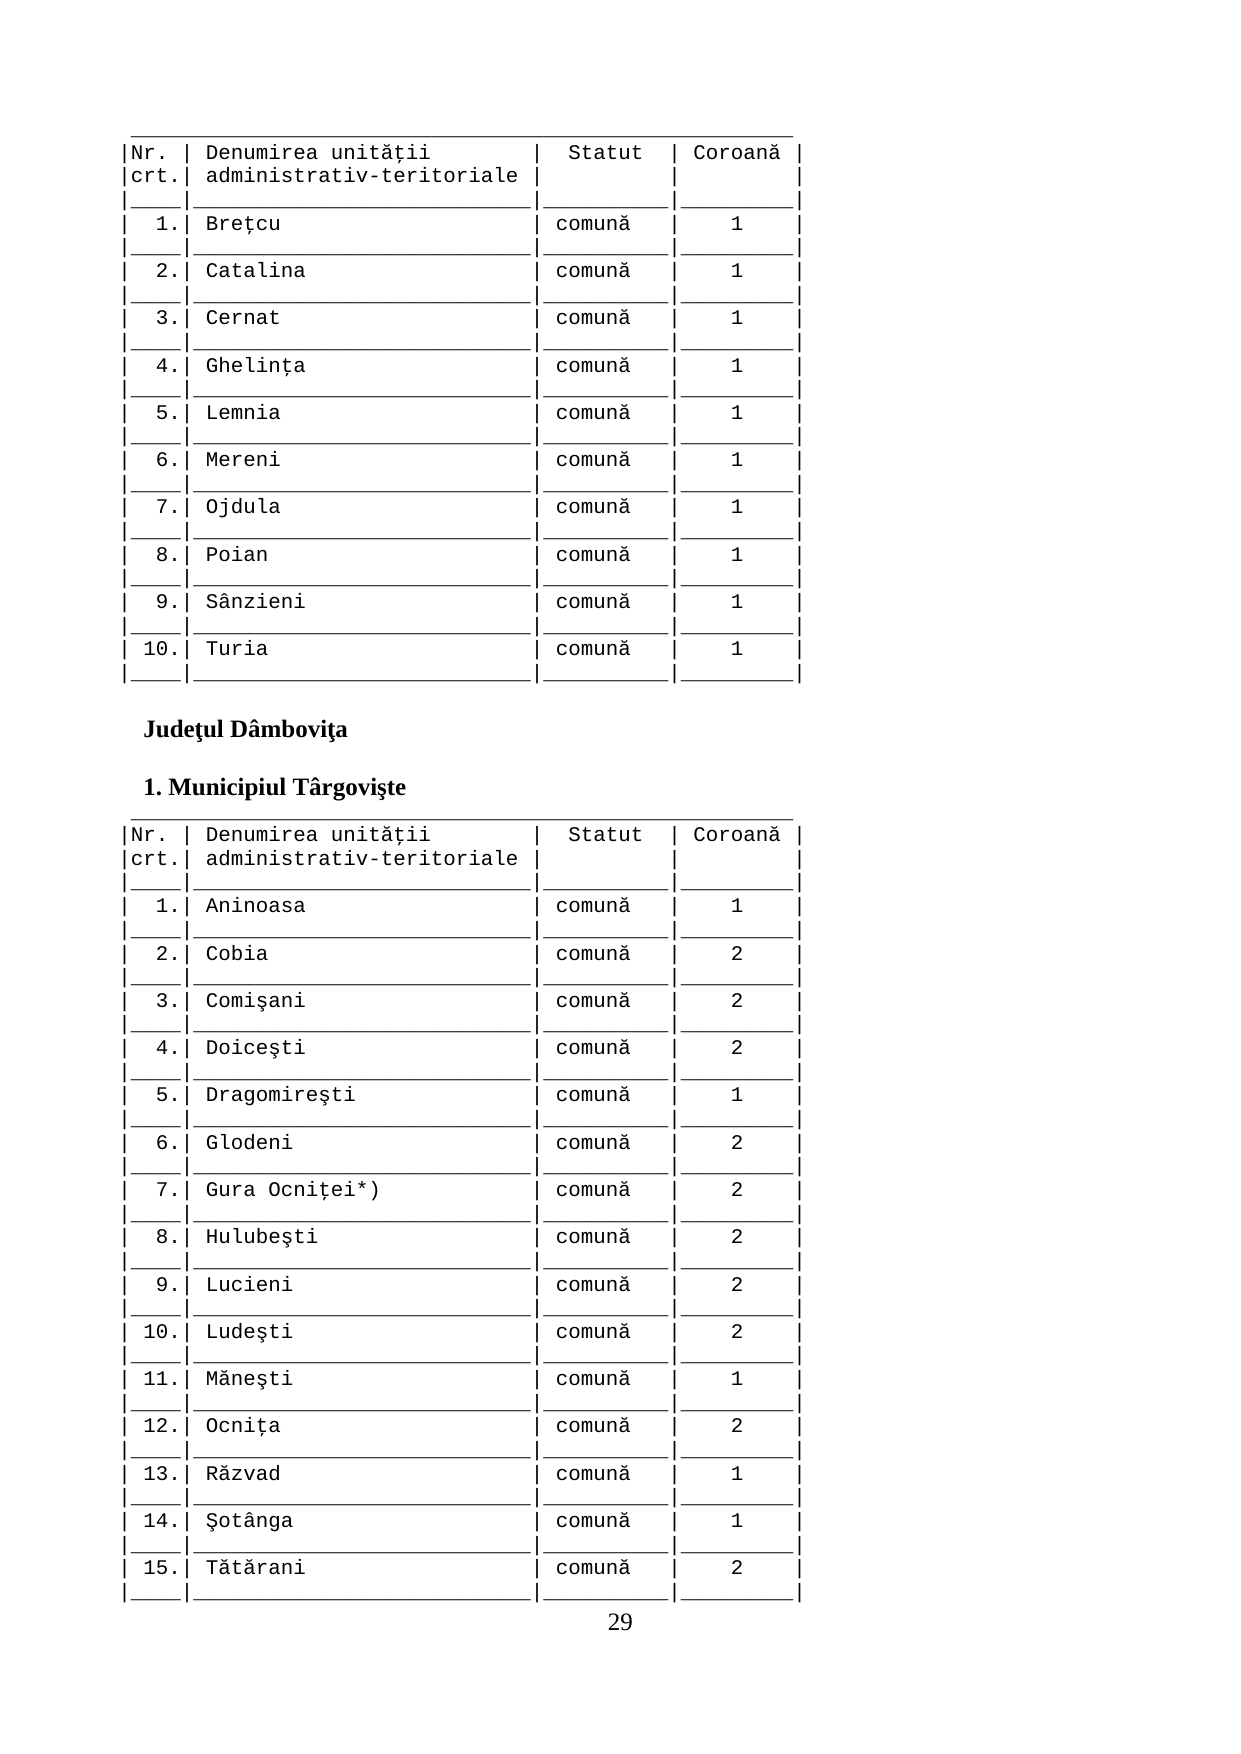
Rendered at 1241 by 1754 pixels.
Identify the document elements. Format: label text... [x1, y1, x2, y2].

text |____|___________________________|__________|_________| [118, 1297, 1122, 1321]
text 1. Municipiul Târgovişte [118, 772, 1122, 801]
text |____|___________________________|__________|_________| [118, 1250, 1122, 1273]
text |____|___________________________|__________|_________| [118, 1061, 1122, 1084]
text | 9.| Sânzieni | comună | 1 | [118, 591, 1122, 615]
text | 4.| Doiceşti | comună | 2 | [118, 1037, 1122, 1061]
text | 1.| Breţcu | comună | 1 | [118, 213, 1122, 236]
text |____|___________________________|__________|_________| [118, 872, 1122, 895]
text |____|___________________________|__________|_________| [118, 473, 1122, 496]
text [118, 189, 1122, 213]
text | 11.| Măneşti | comună | 1 | [118, 1368, 1122, 1392]
text | 6.| Mereni | comună | 1 | [118, 449, 1122, 473]
text | 2.| Catalina | comună | 1 | [118, 260, 1122, 284]
text |____|___________________________|__________|_________| [118, 1486, 1122, 1510]
text | 3.| Comişani | comună | 2 | [118, 990, 1122, 1013]
text |____|___________________________|__________|_________| [118, 919, 1122, 942]
text _____________________________________________________ [118, 118, 1122, 142]
text |____|___________________________|__________|_________| [118, 284, 1122, 307]
text | 3.| Cernat | comună | 1 | [118, 307, 1122, 331]
text |____|___________________________|__________|_________| [118, 1392, 1122, 1415]
text | 10.| Ludeşti | comună | 2 | [118, 1321, 1122, 1344]
text | 10.| Turia | comună | 1 | [118, 638, 1122, 662]
text _____________________________________________________ [118, 801, 1122, 824]
text |Nr. | Denumirea unităţii | Statut | Coroană | [118, 142, 1122, 165]
text | 12.| Ocniţa | comună | 2 | [118, 1415, 1122, 1439]
text | 1.| Aninoasa | comună | 1 | [118, 895, 1122, 919]
text |____|___________________________|__________|_________| [118, 520, 1122, 544]
text |____|___________________________|__________|_________| [118, 1108, 1122, 1132]
text | 9.| Lucieni | comună | 2 | [118, 1273, 1122, 1297]
text |____|___________________________|__________|_________| [118, 1013, 1122, 1037]
text |____|___________________________|__________|_________| [118, 378, 1122, 402]
text |____|___________________________|__________|_________| [118, 1155, 1122, 1179]
text | 6.| Glodeni | comună | 2 | [118, 1132, 1122, 1155]
text |____|___________________________|__________|_________| [118, 236, 1122, 260]
text | 7.| Ojdula | comună | 1 | [118, 496, 1122, 520]
text |____|___________________________|__________|_________| [118, 1439, 1122, 1463]
text |____|___________________________|__________|_________| [118, 615, 1122, 638]
text | 15.| Tătărani | comună | 2 | [118, 1557, 1122, 1581]
text | 5.| Lemnia | comună | 1 | [118, 402, 1122, 426]
text |____|___________________________|__________|_________| [118, 567, 1122, 591]
text | 7.| Gura Ocniţei*) | comună | 2 | [118, 1179, 1122, 1203]
text |____|___________________________|__________|_________| [118, 1344, 1122, 1368]
text | 4.| Ghelinţa | comună | 1 | [118, 354, 1122, 378]
text | 13.| Răzvad | comună | 1 | [118, 1463, 1122, 1486]
text |____|___________________________|__________|_________| [118, 426, 1122, 449]
text |crt.| administrativ-teritoriale | | | [118, 848, 1122, 872]
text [118, 1534, 1122, 1557]
text | 8.| Hulubeşti | comună | 2 | [118, 1226, 1122, 1250]
text |____|___________________________|__________|_________| [118, 331, 1122, 354]
text | 2.| Cobia | comună | 2 | [118, 942, 1122, 966]
text |____|___________________________|__________|_________| [118, 662, 1122, 686]
text | 5.| Dragomireşti | comună | 1 | [118, 1084, 1122, 1108]
text |Nr. | Denumirea unităţii | Statut | Coroană | [118, 824, 1122, 848]
text |crt.| administrativ-teritoriale | | | [118, 165, 1122, 189]
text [118, 1581, 1122, 1604]
text | 14.| Şotânga | comună | 1 | [118, 1510, 1122, 1534]
text |____|___________________________|__________|_________| [118, 1203, 1122, 1226]
text Judeţul Dâmboviţa [118, 714, 1122, 743]
text | 8.| Poian | comună | 1 | [118, 544, 1122, 567]
text |____|___________________________|__________|_________| [118, 966, 1122, 990]
